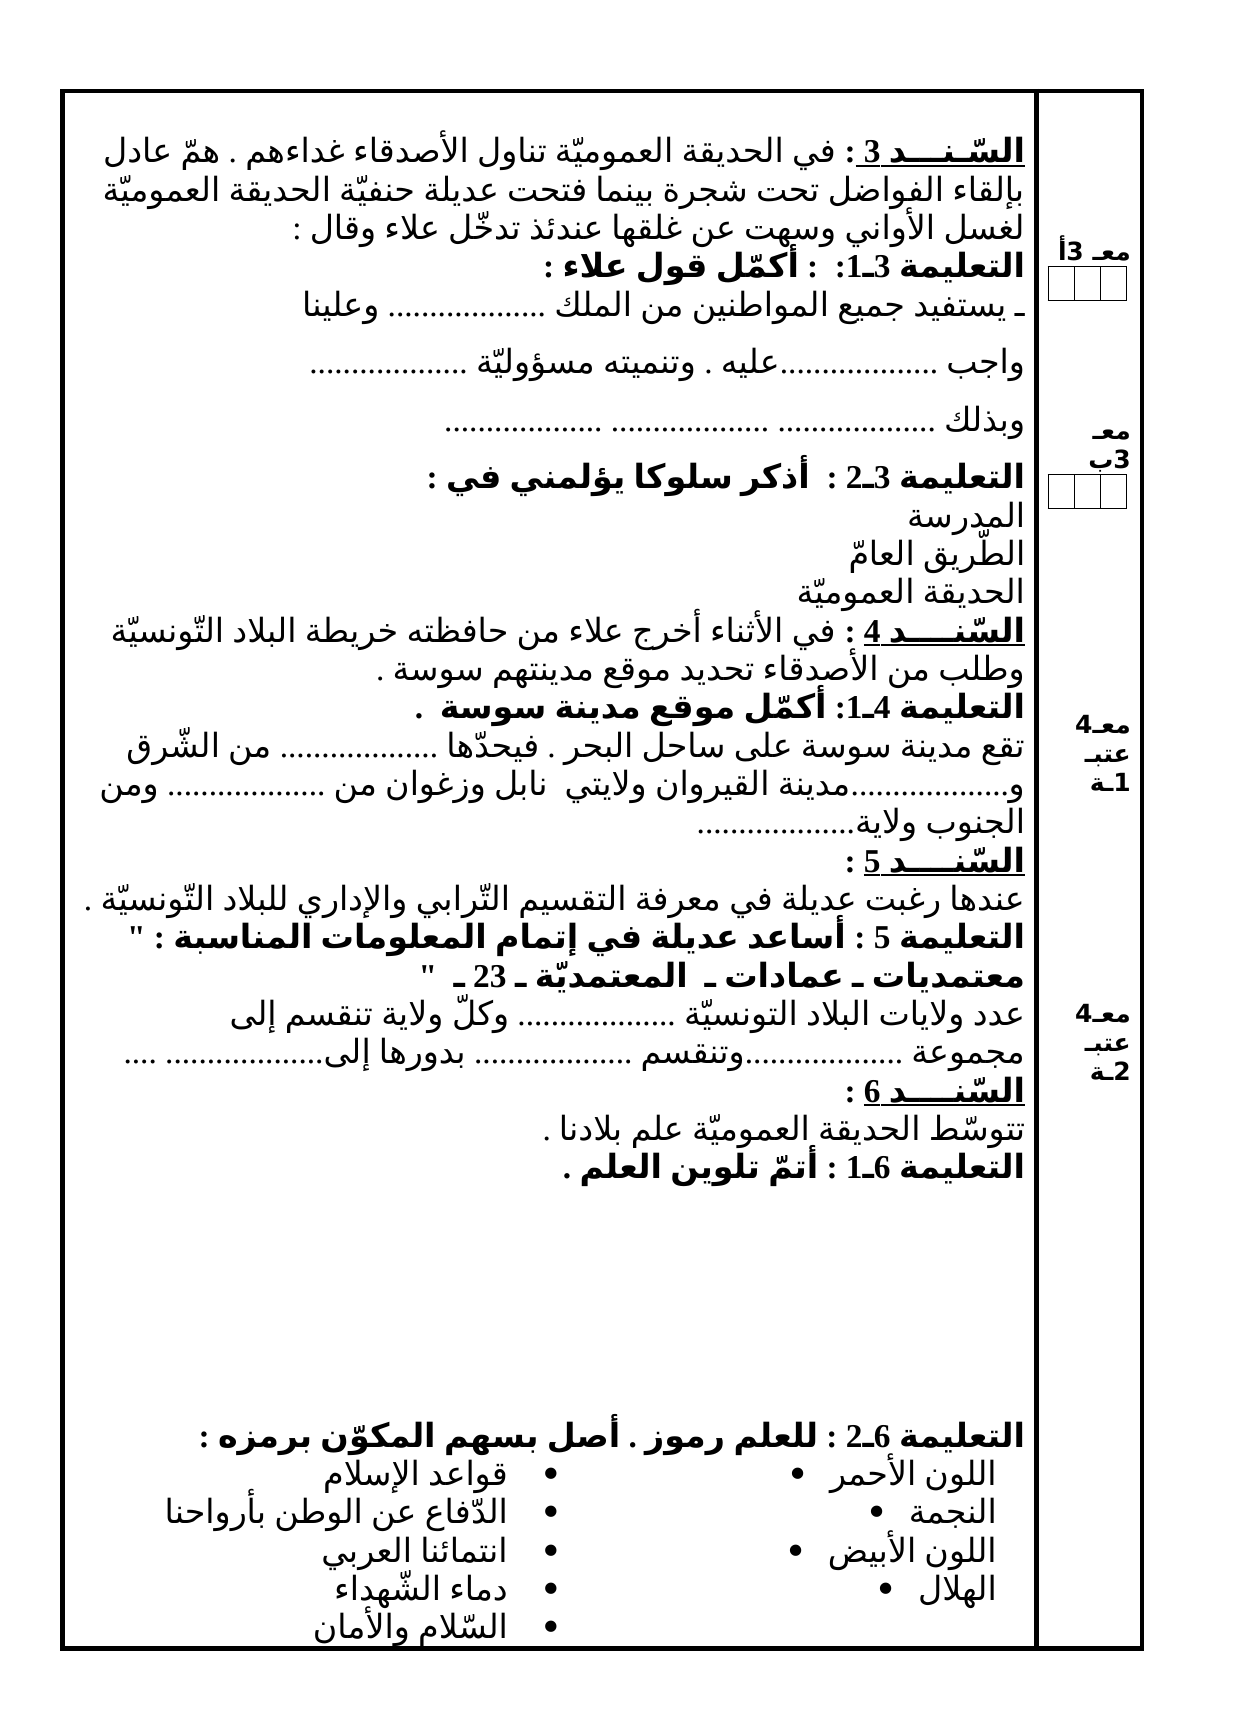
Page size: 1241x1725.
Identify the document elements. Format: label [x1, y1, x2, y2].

table_header [65, 93, 1034, 1646]
table_header [1039, 93, 1140, 1646]
